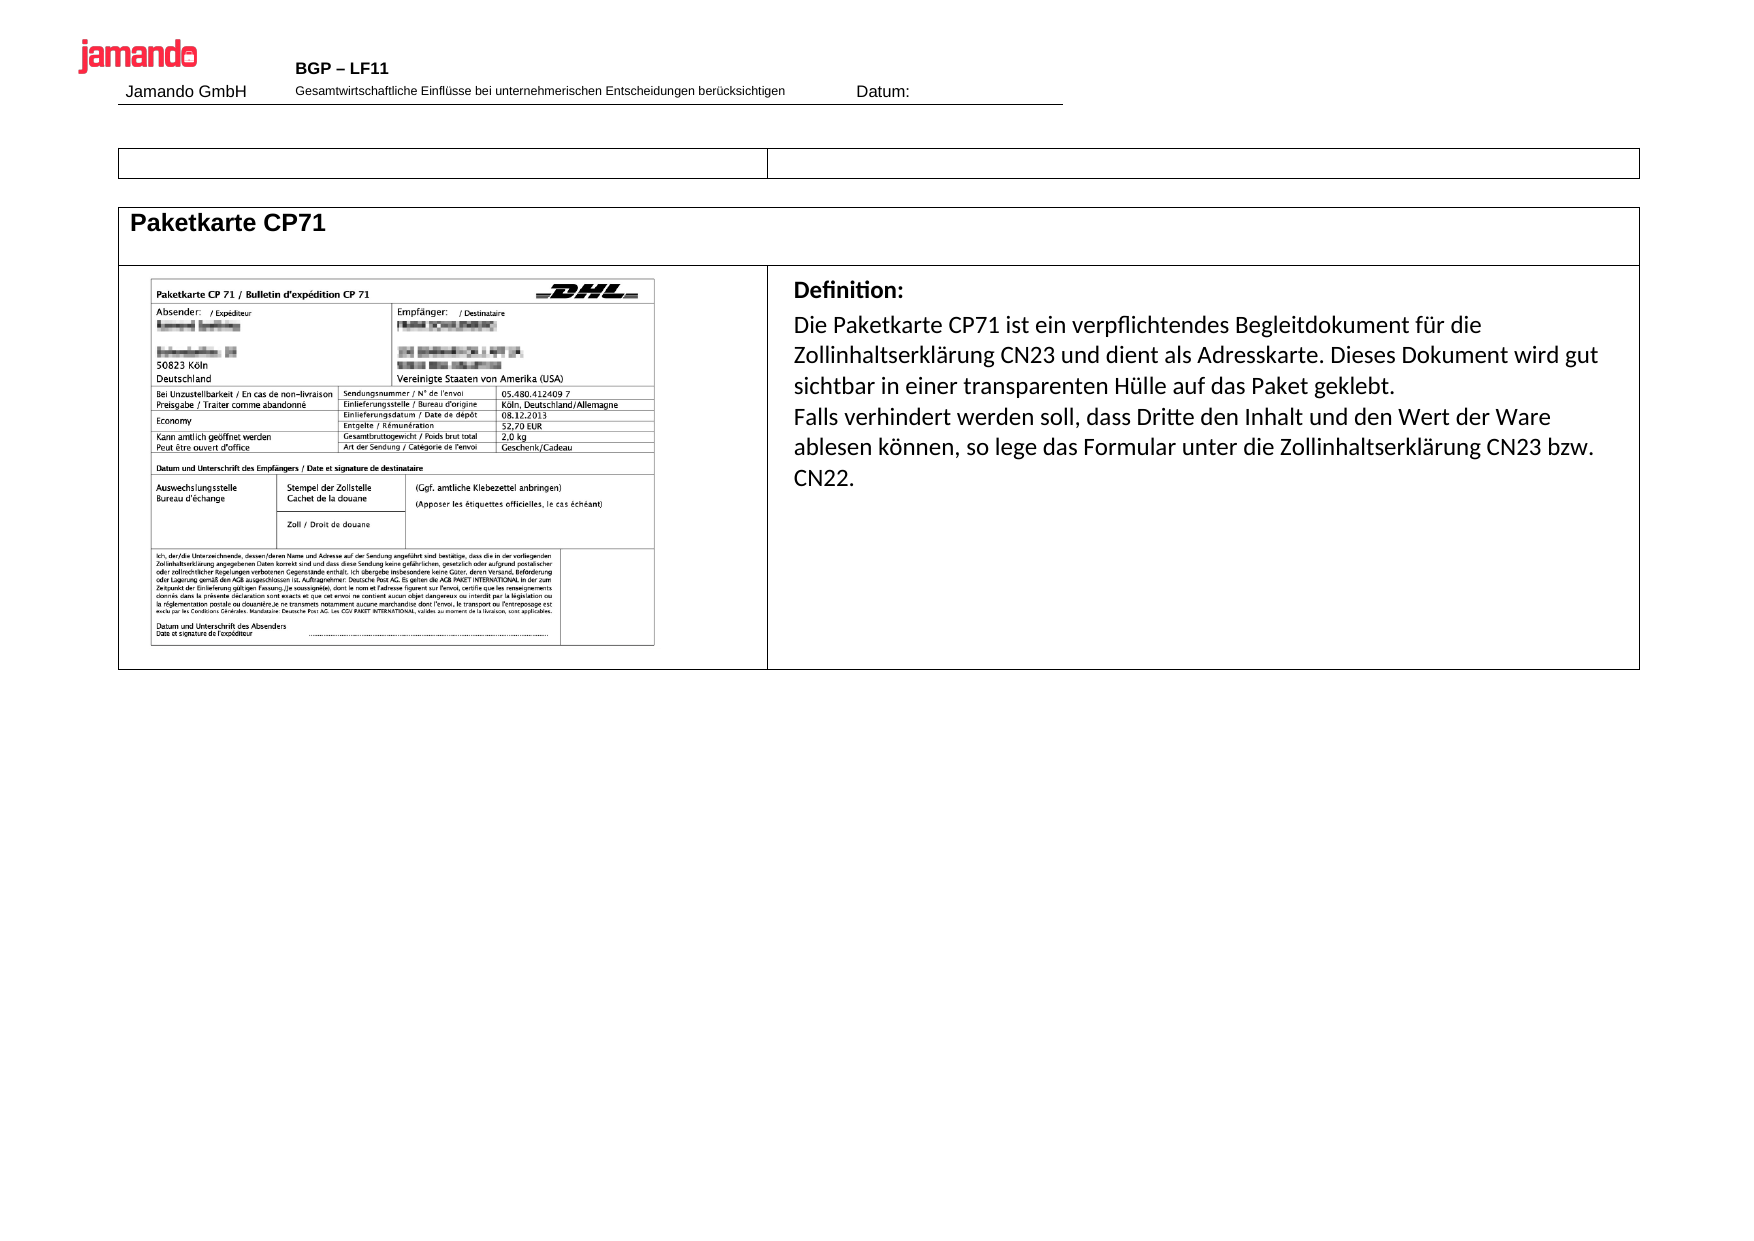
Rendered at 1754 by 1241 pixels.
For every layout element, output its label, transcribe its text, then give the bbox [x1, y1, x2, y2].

picture [78, 39, 199, 74]
table_cell [768, 266, 1639, 669]
table_cell [119, 149, 767, 177]
table_cell [119, 266, 767, 669]
table_cell [768, 149, 1639, 177]
table_header Paketkarte CP71 [119, 208, 1639, 265]
picture [147, 274, 661, 649]
